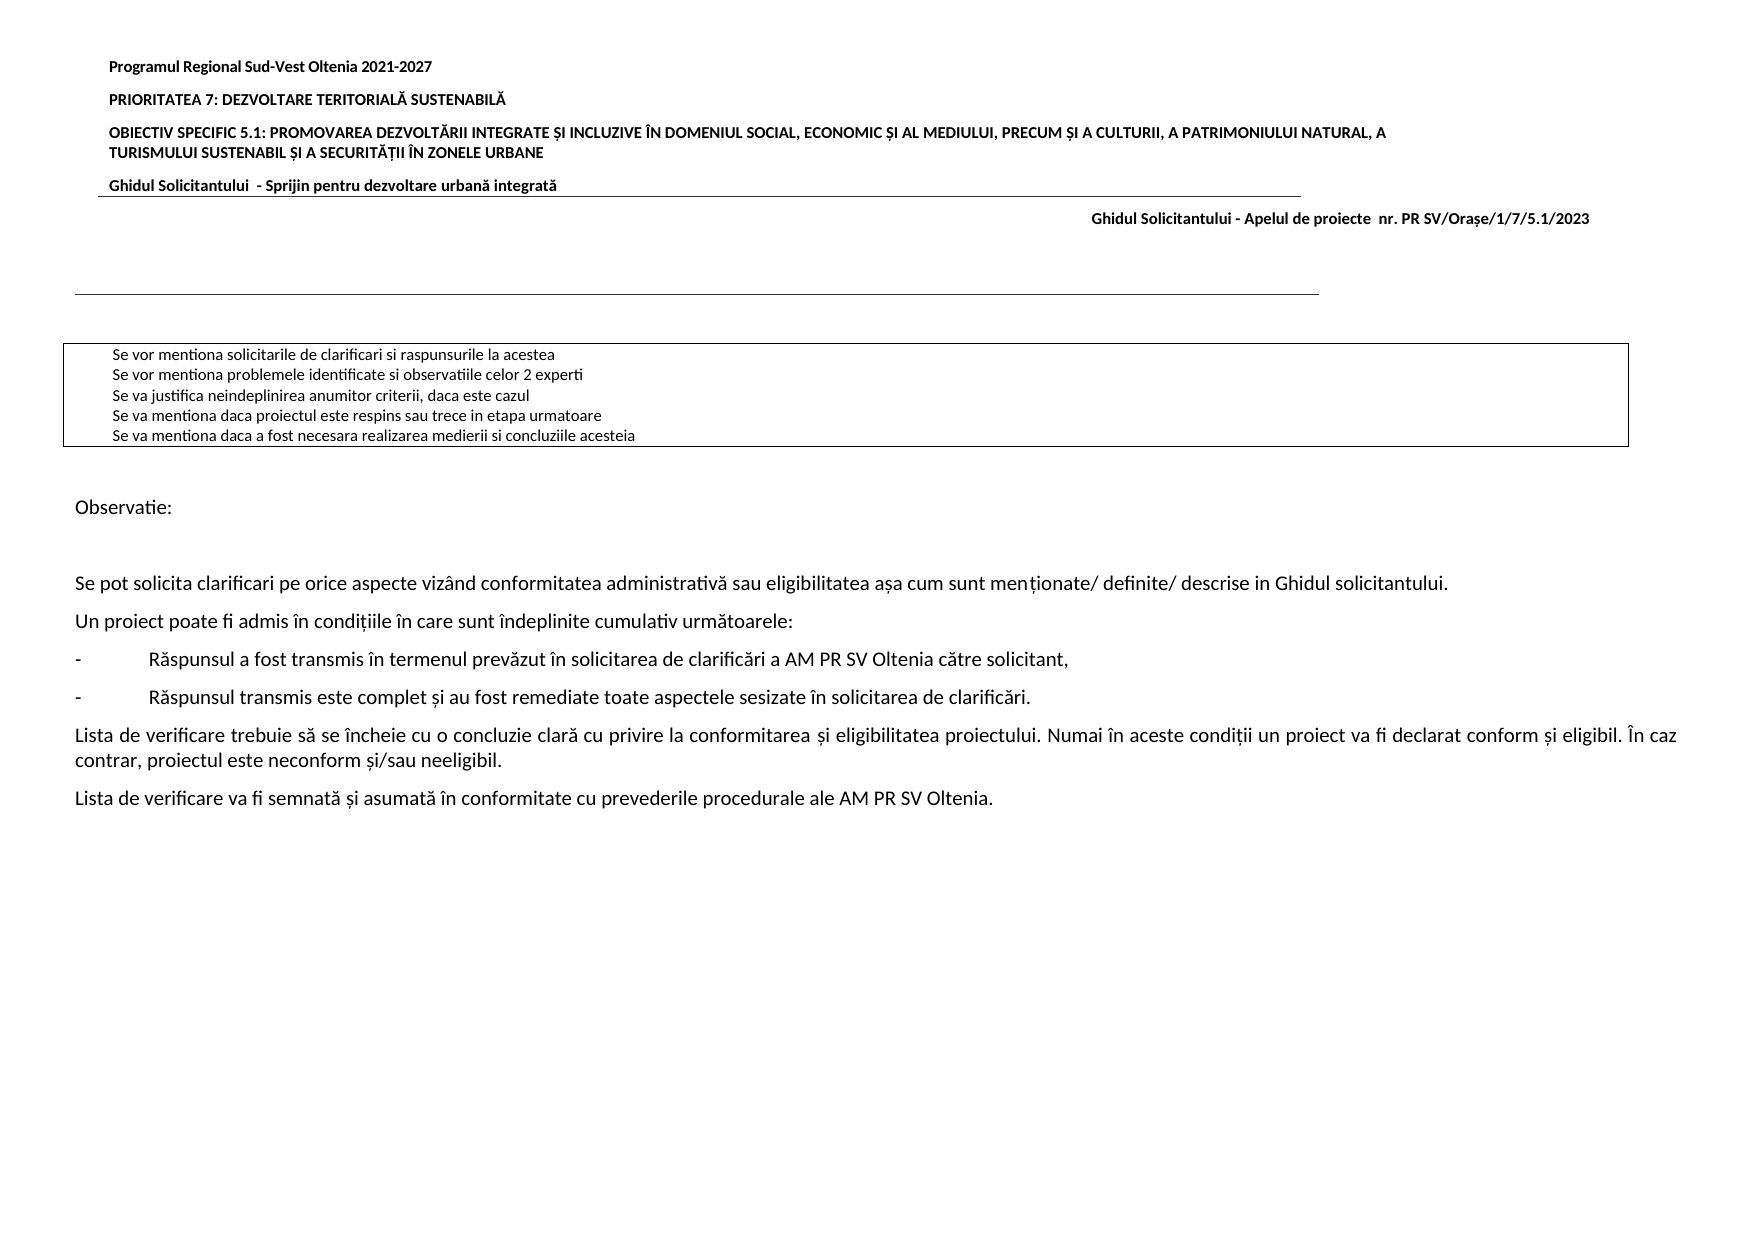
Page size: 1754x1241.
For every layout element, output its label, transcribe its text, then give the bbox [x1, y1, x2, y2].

table_header Se vor mentiona solicitarile de clarificari si raspunsurile la acestea Se vor mentiona problemele identificate si observatiile celor 2 experti Se va justifica neindeplinirea anumitor criterii, daca este cazul Se va mentiona daca proiectul este respins sau trece in etapa urmatoare Se va mentiona daca a fost necesara realizarea medierii si concluziile acesteia [64, 344, 1628, 446]
text Un proiect poate fi admis în condițiile în care sunt îndeplinite cumulativ următoarele: [75, 608, 1679, 634]
text Lista de verificare va fi semnată şi asumată în conformitate cu prevederile procedurale ale AM PR SV Oltenia. [75, 785, 1679, 811]
text Lista de verificare trebuie să se încheie cu o concluzie clară cu privire la conformitarea şi eligibilitatea proiectului. Numai în aceste condiții un proiect va fi declarat conform și eligibil. În caz contrar, proiectul este neconform şi/sau neeligibil. [75, 722, 1679, 773]
text - Răspunsul a fost transmis în termenul prevăzut în solicitarea de clarificări a AM PR SV Oltenia către solicitant, [75, 646, 1679, 672]
text - Răspunsul transmis este complet și au fost remediate toate aspectele sesizate în solicitarea de clarificări. [75, 684, 1679, 709]
text Se pot solicita clarificari pe orice aspecte vizând conformitatea administrativă sau eligibilitatea așa cum sunt menţionate/ definite/ descrise in Ghidul solicitantului. [75, 570, 1679, 596]
text Observatie: [75, 494, 1679, 520]
